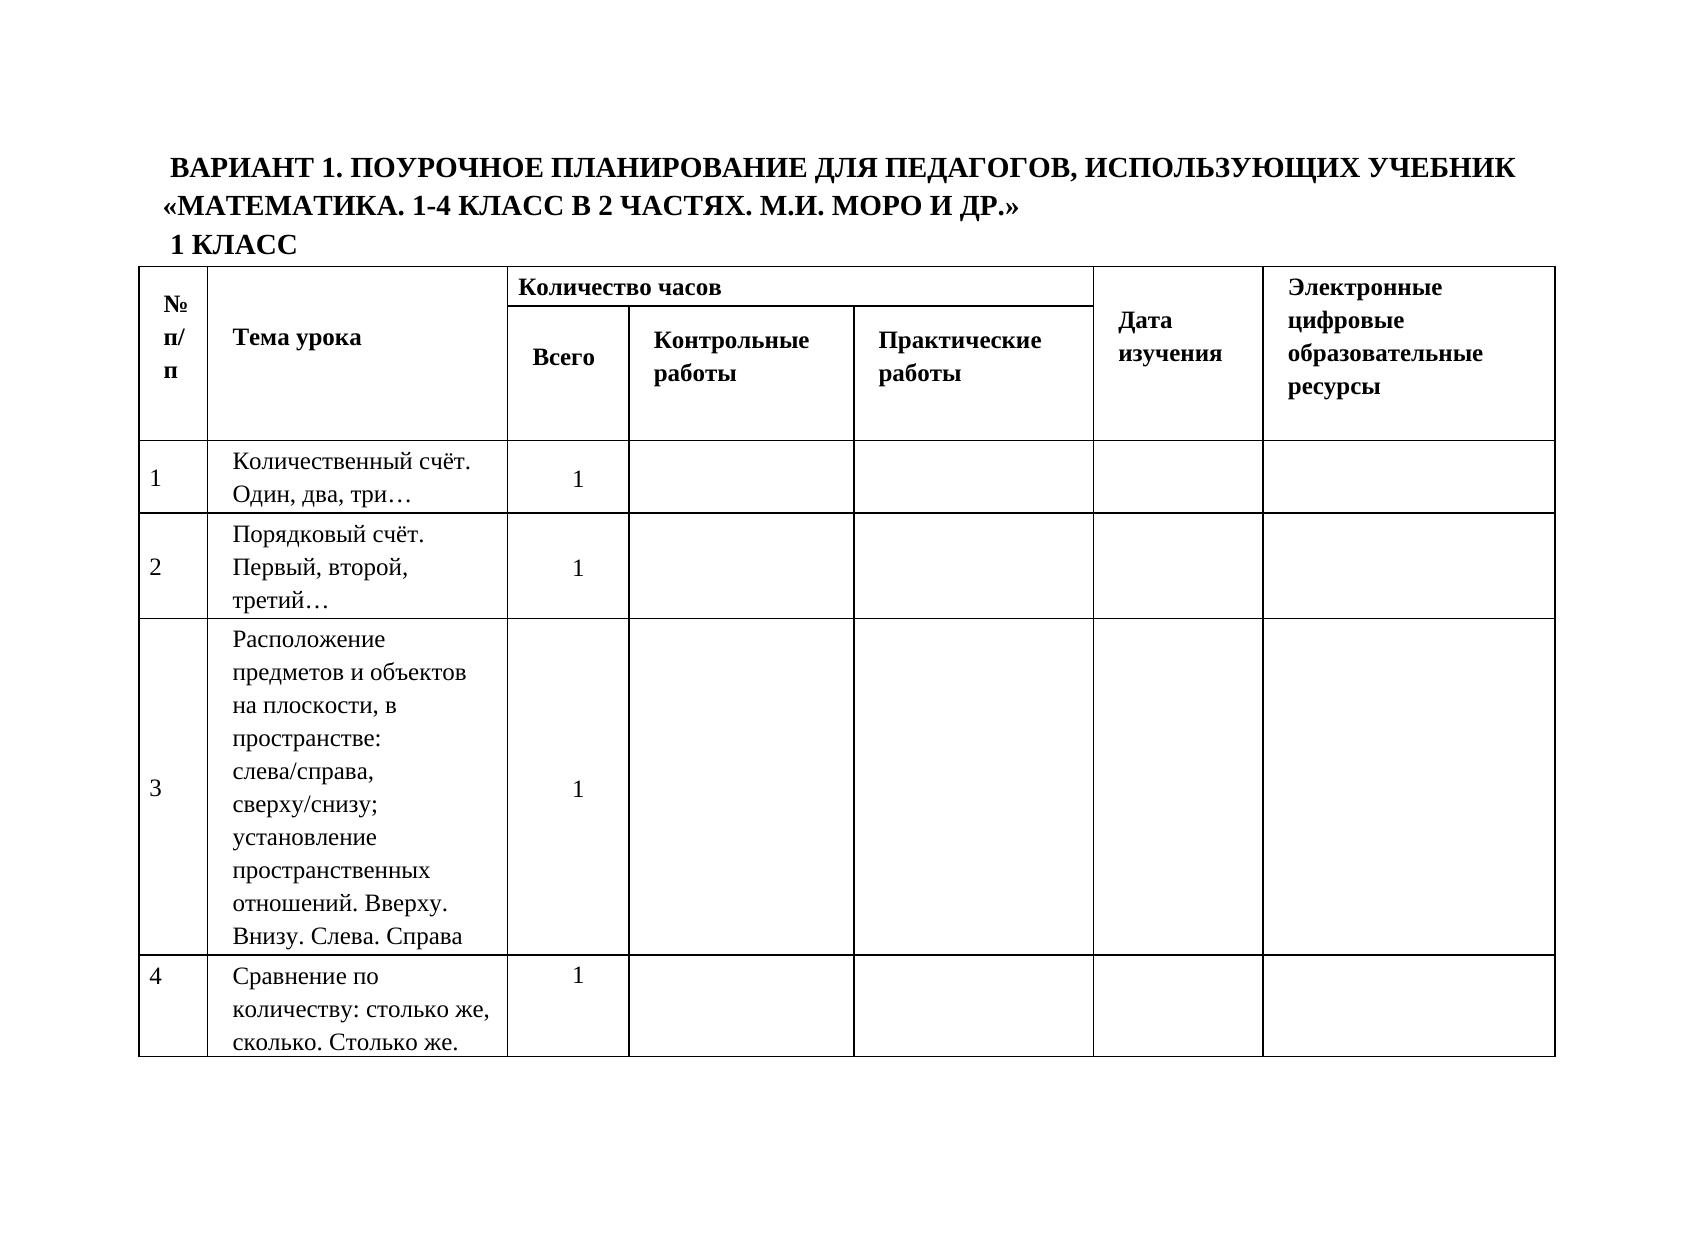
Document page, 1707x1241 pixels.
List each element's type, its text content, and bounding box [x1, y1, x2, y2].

table_cell Практические работы [855, 307, 1093, 439]
table_cell Всего [508, 307, 628, 439]
table_cell Порядковый счёт. Первый, второй, третий… [208, 514, 507, 617]
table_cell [208, 956, 507, 1056]
table_cell [1264, 441, 1554, 512]
table_cell [855, 956, 1093, 1056]
table_cell [855, 619, 1093, 954]
table_cell 1 [508, 514, 628, 617]
table_cell 1 [140, 441, 207, 512]
table_cell 1 [508, 956, 628, 1056]
text 1 КЛАСС [162, 227, 1557, 261]
table_cell [1264, 619, 1554, 954]
table_cell 4 [140, 956, 207, 1056]
table_cell [630, 956, 853, 1056]
table_cell 3 [140, 619, 207, 954]
table_header Тема урока [208, 267, 507, 439]
table_cell [1264, 956, 1554, 1056]
table_cell [1094, 441, 1262, 512]
table_cell [855, 514, 1093, 617]
table_cell 1 [508, 619, 628, 954]
table_cell [1094, 514, 1262, 617]
table_cell [630, 619, 853, 954]
table_cell Контрольные работы [630, 307, 853, 439]
table_header № п/п [140, 267, 207, 439]
table_cell [630, 441, 853, 512]
table_cell [1094, 956, 1262, 1056]
table_cell Количественный счёт. Один, два, три… [208, 441, 507, 512]
table_cell 1 [508, 441, 628, 512]
text ВАРИАНТ 1. ПОУРОЧНОЕ ПЛАНИРОВАНИЕ ДЛЯ ПЕДАГОГОВ, ИСПОЛЬЗУЮЩИХ УЧЕБНИК «МАТЕМАТИКА. 1-4 КЛАСС В 2 ЧАСТЯХ. М.И. МОРО И ДР.» [162, 150, 1557, 222]
table_cell Расположение предметов и объектов на плоскости, в пространстве: слева/справа, сверху/снизу; установление пространственных отношений. Вверху. Внизу. Слева. Справа [208, 619, 507, 954]
table_cell [1094, 619, 1262, 954]
table_cell 2 [140, 514, 207, 617]
table_header Количество часов [508, 267, 1093, 305]
table_cell [855, 441, 1093, 512]
table_cell [1264, 514, 1554, 617]
table_cell [630, 514, 853, 617]
table_header Дата изучения [1094, 267, 1262, 439]
table_header Электронные цифровые образовательные ресурсы [1264, 267, 1554, 439]
